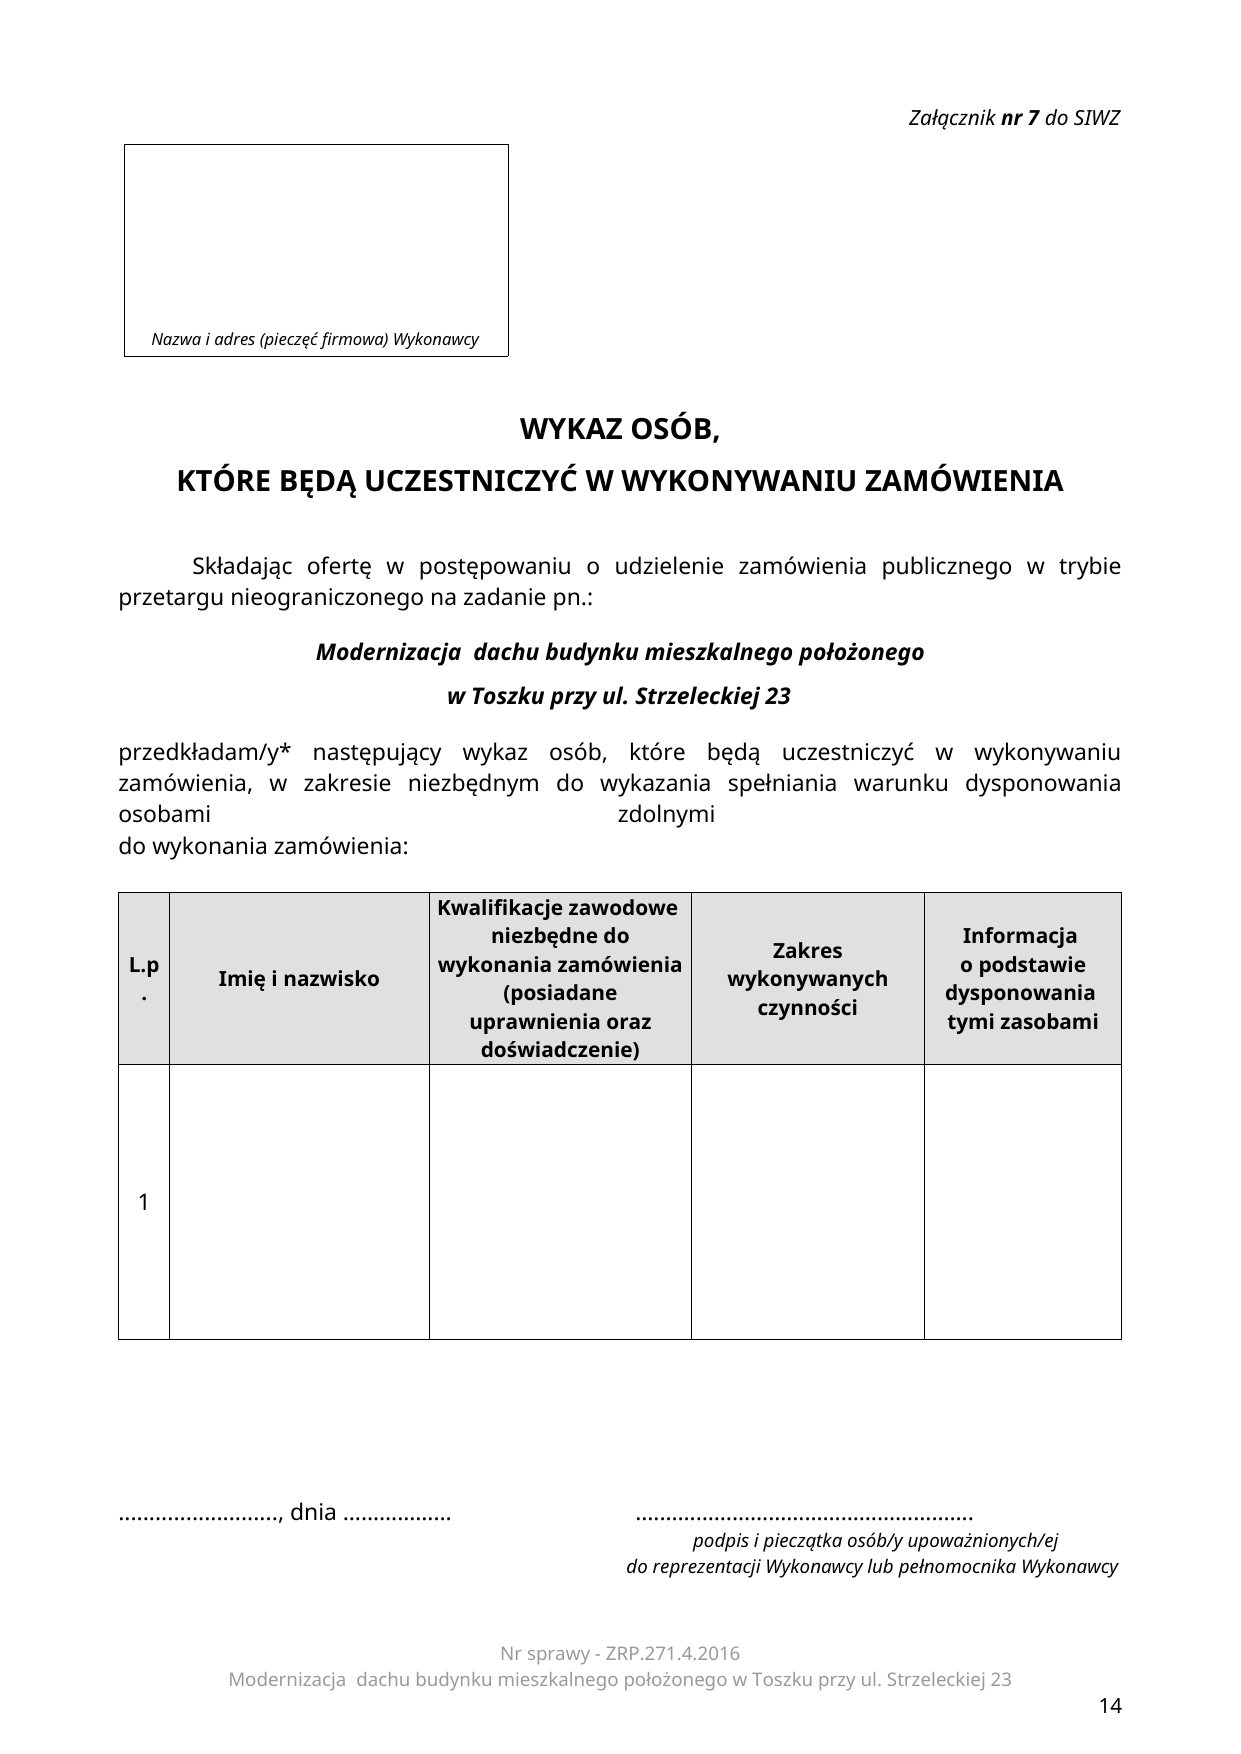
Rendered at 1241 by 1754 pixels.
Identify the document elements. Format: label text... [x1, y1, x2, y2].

text KTÓRE BĘDĄ UCZESTNICZYĆ W WYKONYWANIU ZAMÓWIENIA [118, 460, 1122, 500]
text Modernizacja dachu budynku mieszkalnego położonego [118, 636, 1122, 667]
text podpis i pieczątka osób/y upoważnionych/ej do reprezentacji Wykonawcy lub pełnomocnika Wykonawcy [192, 1527, 1122, 1578]
table_header Imię i nazwisko [170, 893, 429, 1064]
table_cell [692, 1065, 924, 1339]
text przedkładam/y* następujący wykaz osób, które będą uczestniczyć w wykonywaniu zamówienia, w zakresie niezbędnym do wykazania spełniania warunku dysponowania osobami zdolnymi do wykonania zamówienia: [118, 736, 1122, 861]
table_header L.p. [119, 893, 169, 1064]
table_cell [925, 1065, 1121, 1339]
table_header Nazwa i adres (pieczęć firmowa) Wykonawcy [125, 145, 508, 356]
table_cell [170, 1065, 429, 1339]
table_header Kwalifikacje zawodowe niezbędne do wykonania zamówienia (posiadane uprawnienia oraz doświadczenie) [430, 893, 691, 1064]
text Załącznik nr 7 do SIWZ [488, 103, 1122, 132]
table_header Zakres wykonywanych czynności [692, 893, 924, 1064]
text WYKAZ OSÓB, [118, 408, 1122, 448]
table_cell 1 [119, 1065, 169, 1339]
text .........................., dnia ……………… .………………………………………………. [118, 1496, 1122, 1527]
text Składając ofertę w postępowaniu o udzielenie zamówienia publicznego w trybie przetargu nieograniczonego na zadanie pn.: [118, 550, 1122, 612]
table_cell [430, 1065, 691, 1339]
table_header Informacja o podstawie dysponowania tymi zasobami [925, 893, 1121, 1064]
text w Toszku przy ul. Strzeleckiej 23 [118, 679, 1122, 711]
